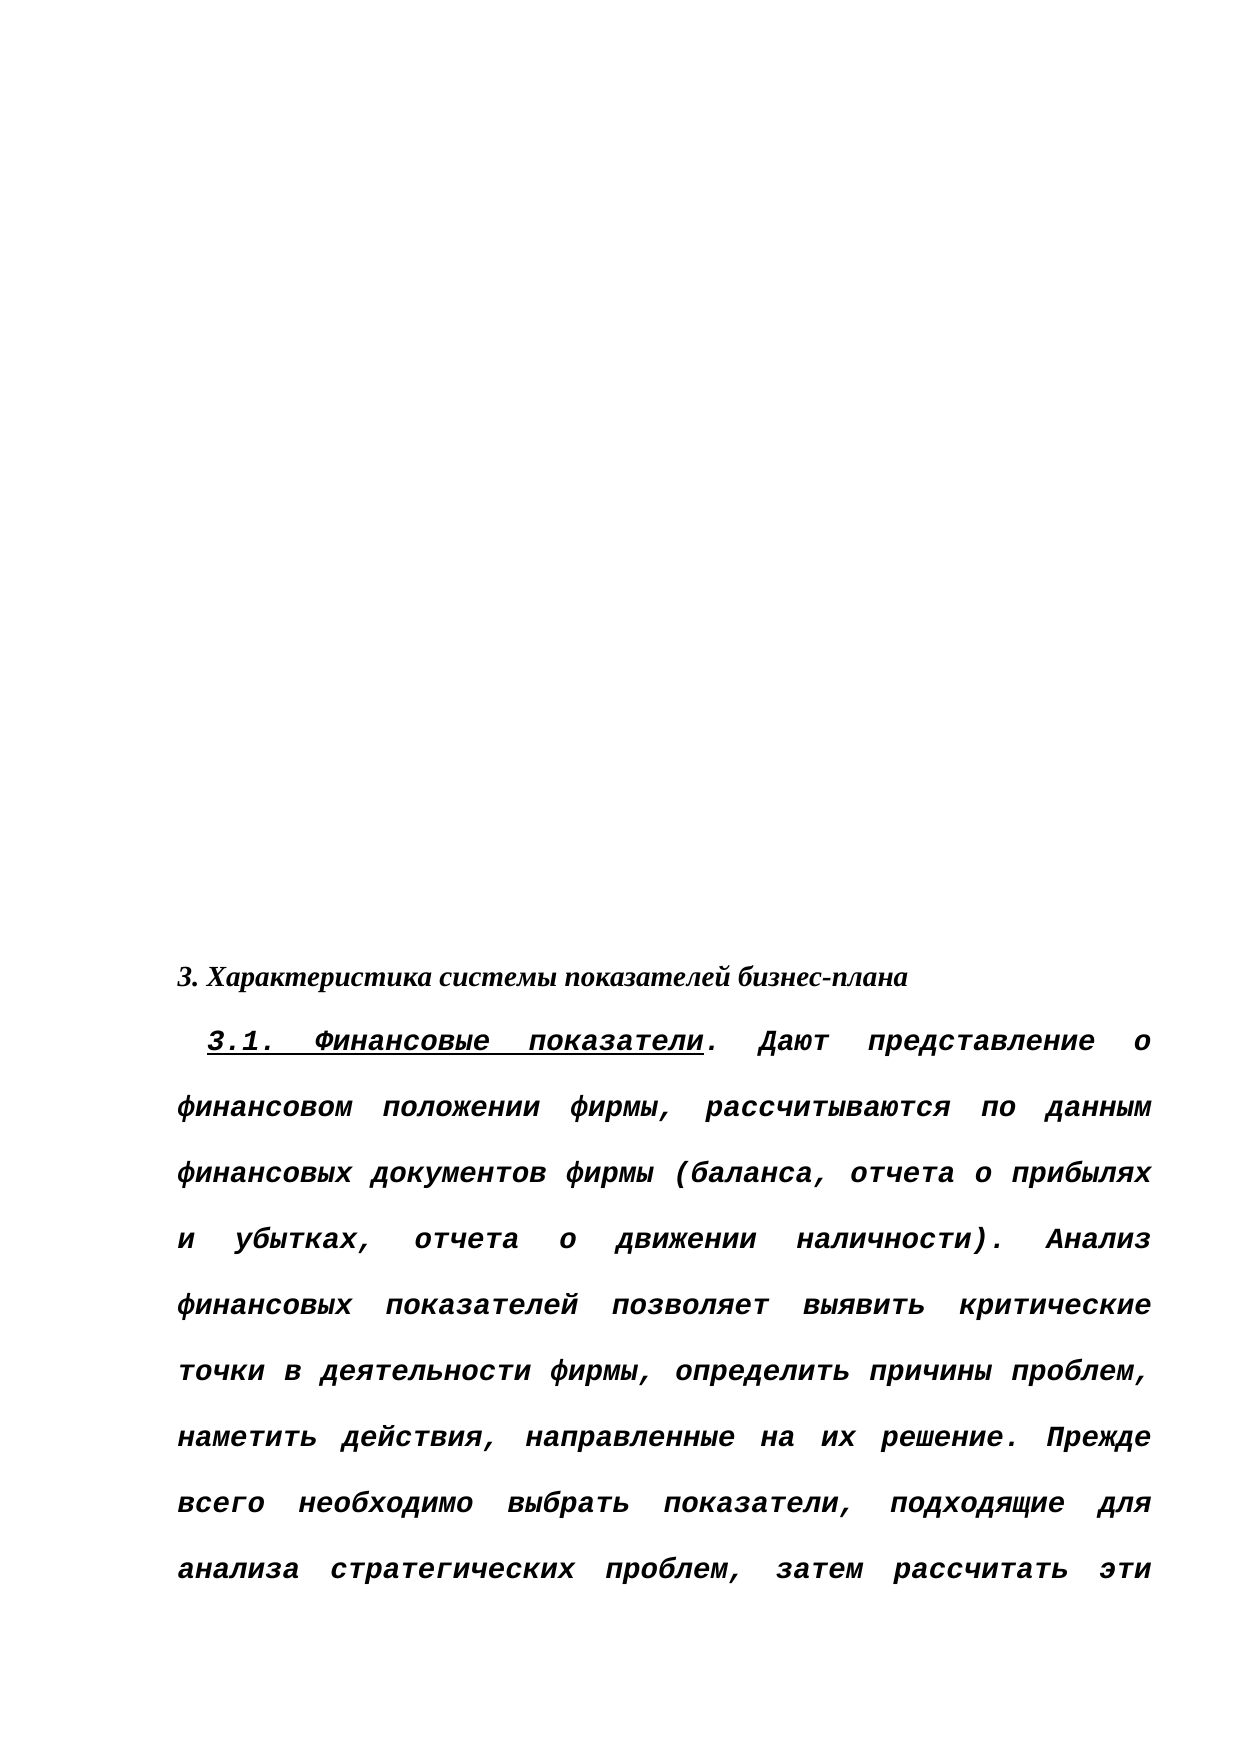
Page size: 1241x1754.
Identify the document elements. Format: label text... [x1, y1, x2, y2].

text 3. Характеристика системы показателей бизнес-плана [177, 959, 1152, 993]
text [177, 1026, 1152, 1588]
